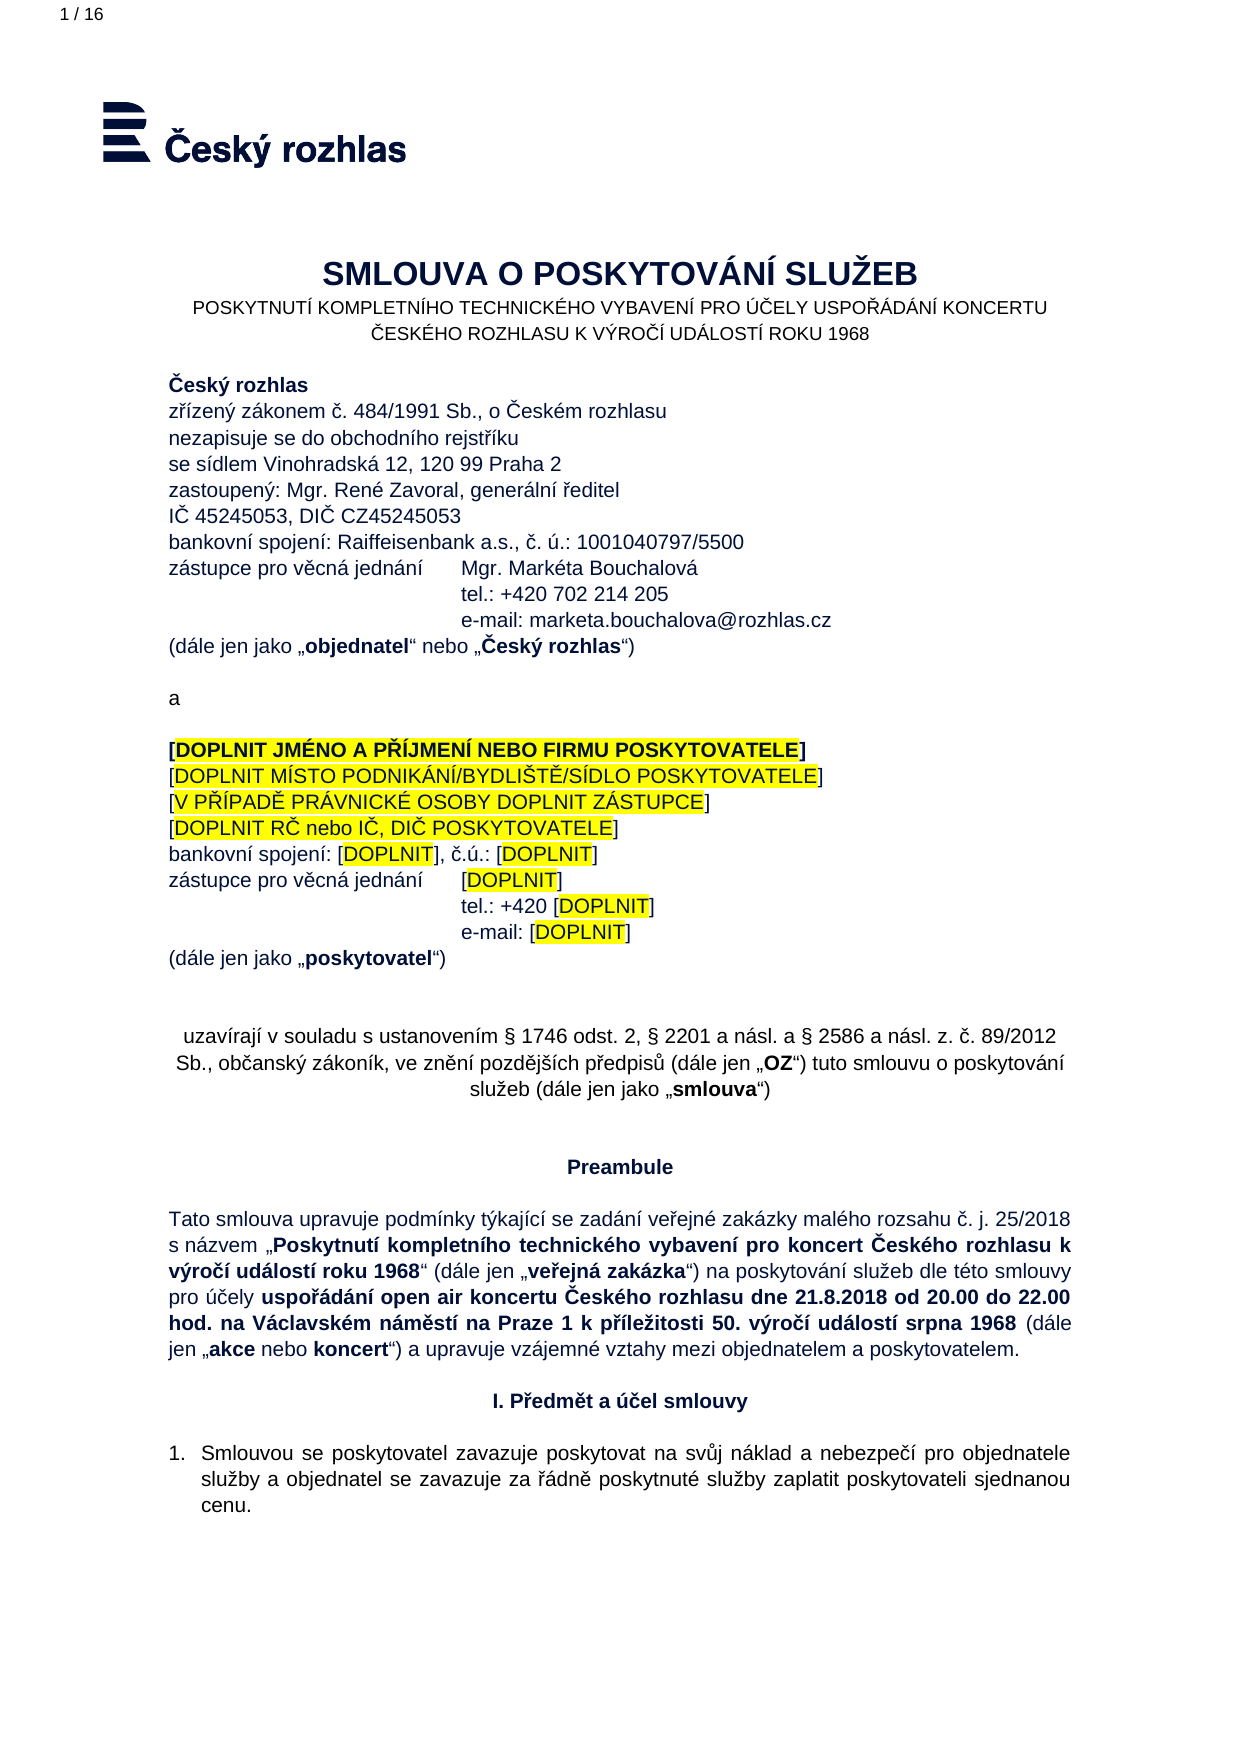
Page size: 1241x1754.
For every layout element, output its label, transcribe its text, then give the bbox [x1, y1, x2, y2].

picture [103, 102, 406, 168]
text zřízený zákonem č. 484/1991 Sb., o Českém rozhlasu [168, 398, 1072, 424]
text Český rozhlas [168, 372, 1072, 398]
text tel.: +420 702 214 205 [168, 580, 1072, 606]
text IČ 45245053, DIČ CZ45245053 [168, 502, 1072, 528]
subtitle Preambule [168, 1153, 1072, 1179]
text [DOPLNIT MÍSTO PODNIKÁNÍ/BYDLIŠTĚ/SÍDLO POSKYTOVATELE] [168, 763, 1072, 789]
text POSKYTNUTÍ KOMPLETNÍHO TECHNICKÉHO VYBAVENÍ PRO ÚČELY USPOŘÁDÁNÍ KONCERTU ČESKÉHO ROZHLASU K VÝROČÍ UDÁLOSTÍ ROKU 1968 [168, 294, 1072, 346]
text bankovní spojení: [DOPLNIT], č.ú.: [DOPLNIT] [168, 841, 1072, 867]
text uzavírají v souladu s ustanovením § 1746 odst. 2, § 2201 a násl. a § 2586 a násl. z. č. 89/2012 Sb., občanský zákoník, ve znění pozdějších předpisů (dále jen „OZ“) tuto smlouvu o poskytování služeb (dále jen jako „smlouva“) [168, 1023, 1072, 1101]
text zastoupený: Mgr. René Zavoral, generální ředitel [168, 476, 1072, 502]
subtitle Předmět a účel smlouvy [168, 1388, 1072, 1414]
title SMLOUVA O POSKYTOVÁNÍ SLUŽEB [168, 250, 1072, 294]
text (dále jen jako „poskytovatel“) [168, 945, 1072, 971]
text bankovní spojení: Raiffeisenbank a.s., č. ú.: 1001040797/5500 [168, 528, 1072, 554]
text e-mail: marketa.bouchalova@rozhlas.cz [168, 606, 1072, 632]
list Smlouvou se poskytovatel zavazuje poskytovat na svůj náklad a nebezpečí pro objednatele služby a objednatel se zavazuje za řádně poskytnuté služby zaplatit poskytovateli sjednanou cenu. [168, 1440, 1072, 1518]
text zástupce pro věcná jednání [DOPLNIT] [168, 867, 1072, 893]
text nezapisuje se do obchodního rejstříku [168, 424, 1072, 450]
subtitle Tato smlouva upravuje podmínky týkající se zadání veřejné zakázky malého rozsahu č. j. 25/2018 s názvem „Poskytnutí kompletního technického vybavení pro koncert Českého rozhlasu k výročí událostí roku 1968“ (dále jen „veřejná zakázka“) na poskytování služeb dle této smlouvy pro účely uspořádání open air koncertu Českého rozhlasu dne 21.8.2018 od 20.00 do 22.00 hod. na Václavském náměstí na Praze 1 k příležitosti 50. výročí událostí srpna 1968 (dále jen „akce nebo koncert“) a upravuje vzájemné vztahy mezi objednatelem a poskytovatelem. [168, 1205, 1072, 1362]
text [DOPLNIT RČ nebo IČ, DIČ POSKYTOVATELE] [168, 815, 1072, 841]
text e-mail: [DOPLNIT] [168, 919, 1072, 945]
text zástupce pro věcná jednání Mgr. Markéta Bouchalová [168, 554, 1072, 580]
text (dále jen jako „objednatel“ nebo „Český rozhlas“) [168, 632, 1072, 658]
text se sídlem Vinohradská 12, 120 99 Praha 2 [168, 450, 1072, 476]
text tel.: +420 [DOPLNIT] [168, 893, 1072, 919]
text [V PŘÍPADĚ PRÁVNICKÉ OSOBY DOPLNIT ZÁSTUPCE] [168, 789, 1072, 815]
text [DOPLNIT JMÉNO A PŘÍJMENÍ NEBO FIRMU POSKYTOVATELE] [168, 737, 1072, 763]
text a [168, 684, 1072, 711]
